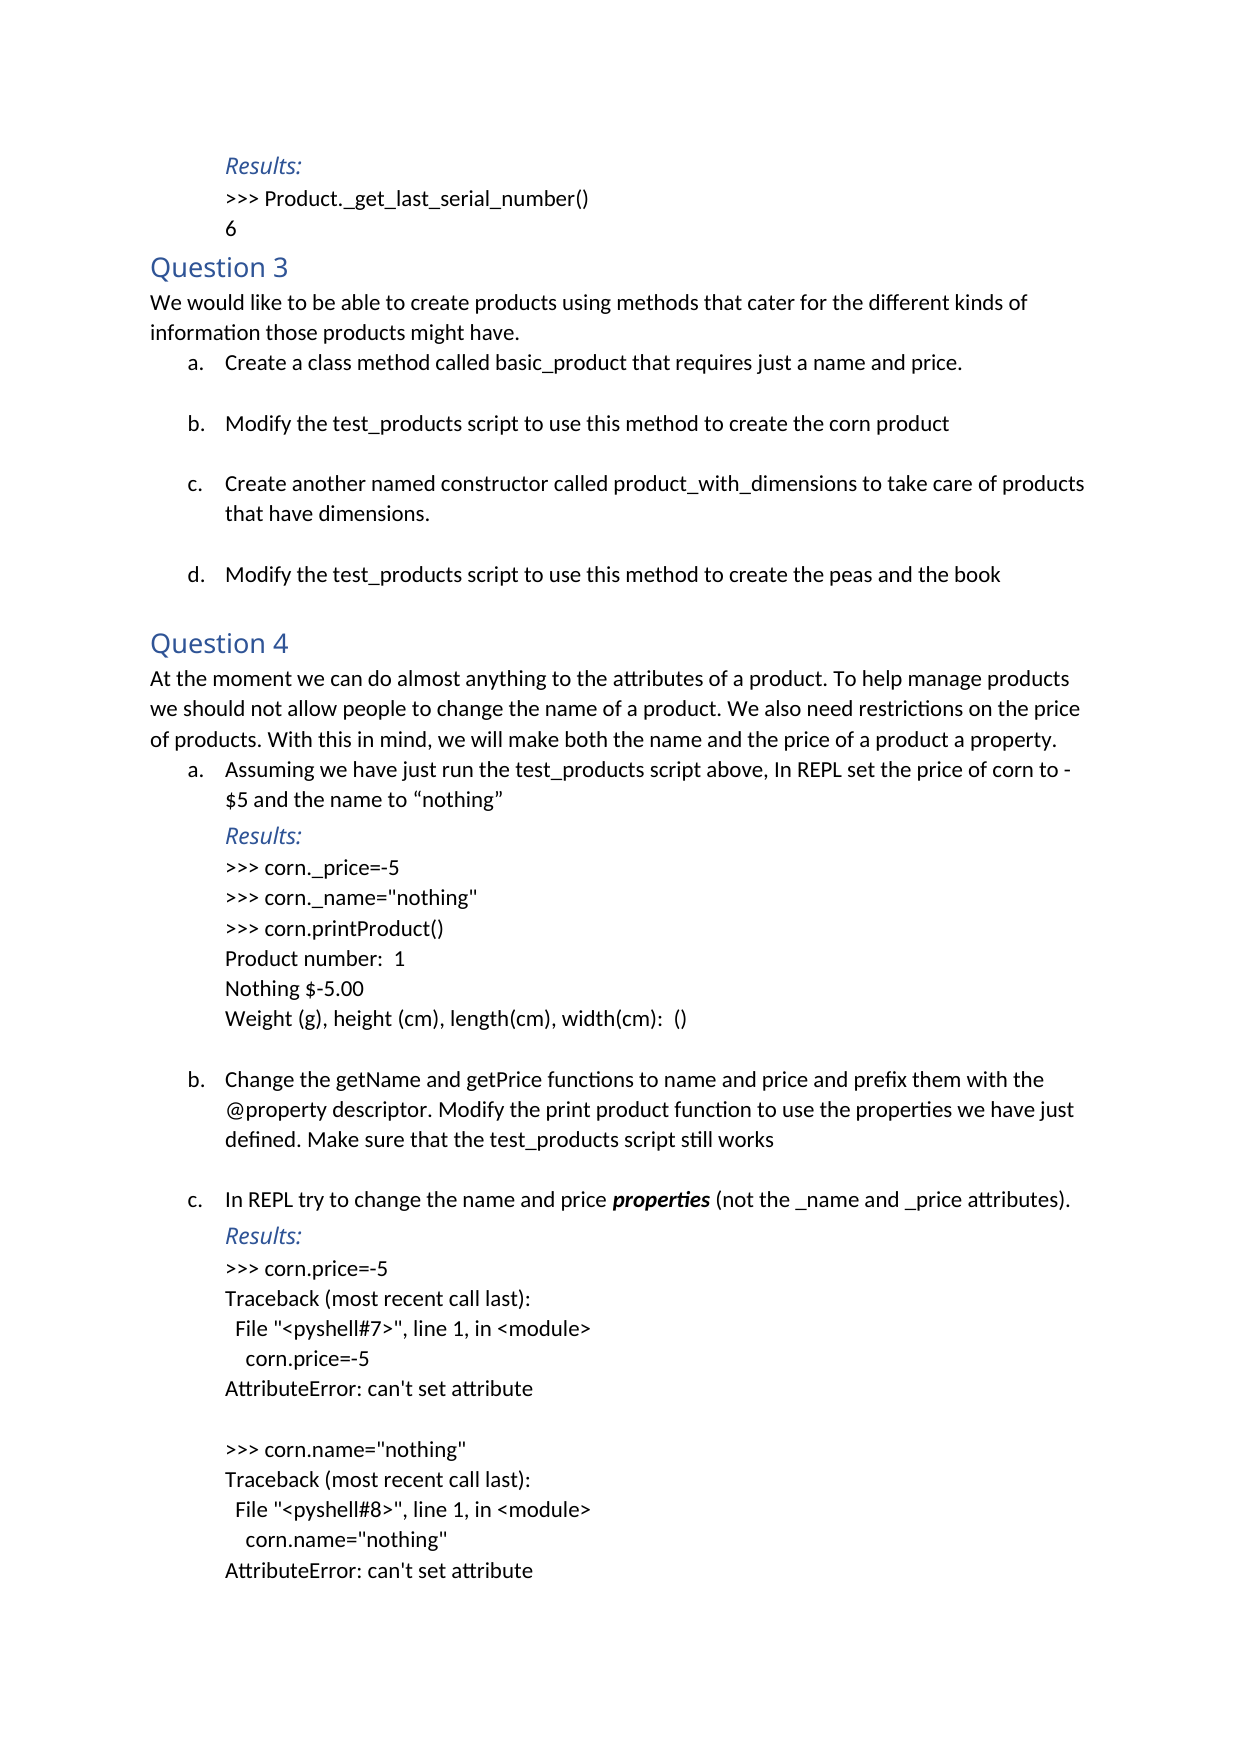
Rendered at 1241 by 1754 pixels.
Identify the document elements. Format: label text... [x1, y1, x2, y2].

list In REPL try to change the name and price properties (not the _name and _price attributes). [187, 1186, 1090, 1214]
list >>> corn.price=-5 [225, 1254, 1090, 1282]
list >>> corn._name="nothing" [225, 883, 1090, 912]
subtitle Question 4 [150, 624, 1090, 661]
list >>> corn._price=-5 [225, 853, 1090, 881]
list Nothing $-5.00 [225, 974, 1090, 1002]
list Weight (g), height (cm), length(cm), width(cm): () [225, 1004, 1090, 1032]
list AttributeError: can't set attribute [225, 1556, 1090, 1584]
list File "<pyshell#7>", line 1, in <module> [225, 1314, 1090, 1342]
subtitle Question 3 [150, 248, 1090, 285]
list Create a class method called basic_product that requires just a name and price. [187, 348, 1090, 377]
list Product number: 1 [225, 944, 1090, 972]
list File "<pyshell#8>", line 1, in <module> [225, 1495, 1090, 1523]
text >>> Product._get_last_serial_number() [225, 184, 1090, 212]
list AttributeError: can't set attribute [225, 1374, 1090, 1403]
subtitle Results: [225, 819, 1090, 851]
subtitle Results: [225, 150, 1090, 181]
list Traceback (most recent call last): [225, 1465, 1090, 1493]
list Modify the test_products script to use this method to create the peas and the book [187, 560, 1090, 588]
subtitle Results: [225, 1220, 1090, 1251]
list Change the getName and getPrice functions to name and price and prefix them with the @property descriptor. Modify the print product function to use the properties we have just defined. Make sure that the test_products script still works [187, 1065, 1090, 1153]
list Create another named constructor called product_with_dimensions to take care of products that have dimensions. [187, 469, 1090, 528]
list Modify the test_products script to use this method to create the corn product [187, 409, 1090, 437]
text At the moment we can do almost anything to the attributes of a product. To help manage products we should not allow people to change the name of a product. We also need restrictions on the price of products. With this in mind, we will make both the name and the price of a product a property. [150, 664, 1090, 753]
list >>> corn.printProduct() [225, 914, 1090, 942]
list >>> corn.name="nothing" [225, 1435, 1090, 1463]
text We would like to be able to create products using methods that cater for the different kinds of information those products might have. [150, 288, 1090, 346]
list Traceback (most recent call last): [225, 1284, 1090, 1312]
list Assuming we have just run the test_products script above, In REPL set the price of corn to -$5 and the name to “nothing” [187, 755, 1090, 813]
text 6 [225, 214, 1090, 242]
list corn.price=-5 [225, 1344, 1090, 1372]
list corn.name="nothing" [225, 1526, 1090, 1554]
